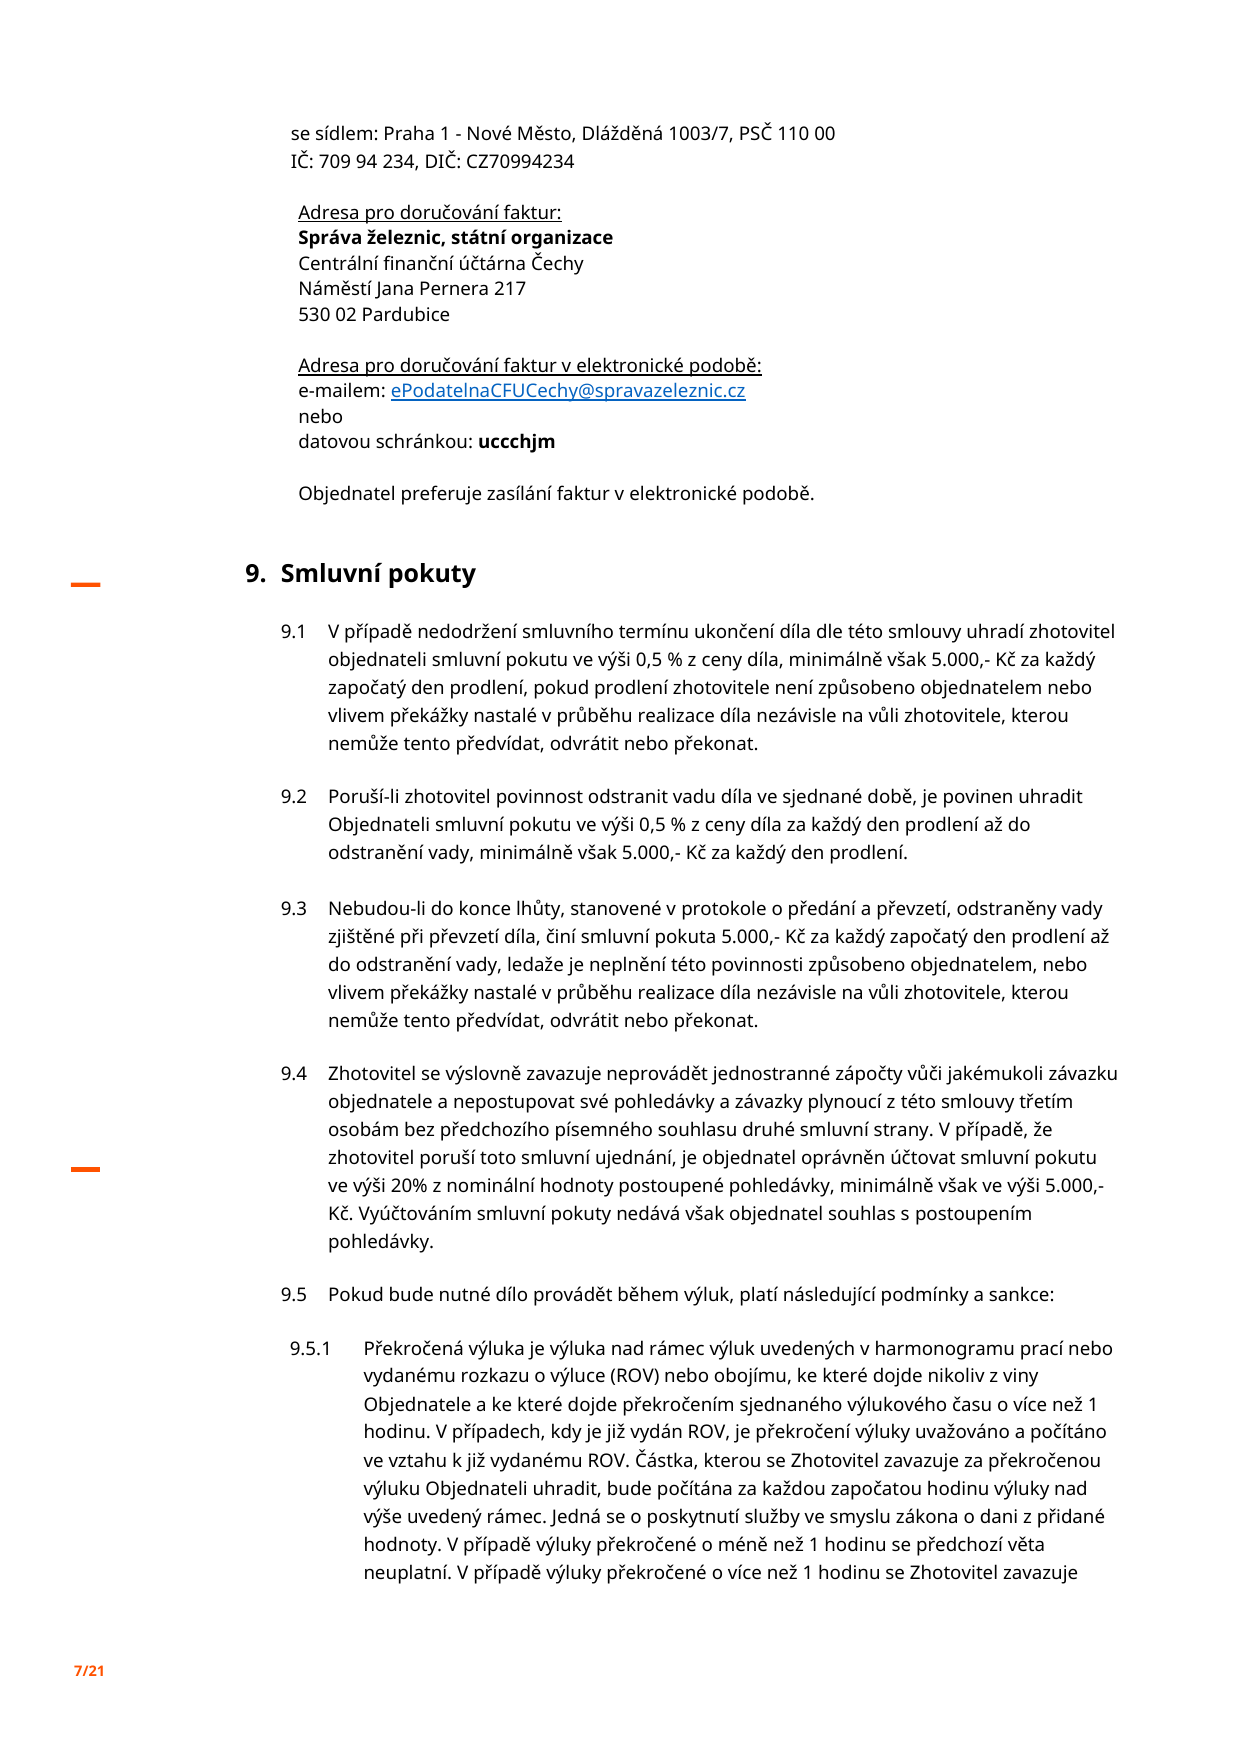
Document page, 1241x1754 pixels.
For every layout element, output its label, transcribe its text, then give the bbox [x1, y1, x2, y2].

list V případě nedodržení smluvního termínu ukončení díla dle této smlouvy uhradí zhotovitel objednateli smluvní pokutu ve výši 0,5 % z ceny díla, minimálně však 5.000,- Kč za každý započatý den prodlení, pokud prodlení zhotovitele není způsobeno objednatelem nebo vlivem překážky nastalé v průběhu realizace díla nezávisle na vůli zhotovitele, kterou nemůže tento předvídat, odvrátit nebo překonat. [281, 618, 1122, 756]
list Smluvní pokuty [245, 556, 1122, 590]
text Centrální finanční účtárna Čechy [298, 250, 1122, 276]
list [289, 1335, 1122, 1584]
text Náměstí Jana Pernera 217 [298, 276, 1122, 301]
text Objednatel preferuje zasílání faktur v elektronické podobě. [298, 480, 1122, 505]
text Adresa pro doručování faktur: [298, 199, 1122, 225]
list Zhotovitel se výslovně zavazuje neprovádět jednostranné zápočty vůči jakémukoli závazku objednatele a nepostupovat své pohledávky a závazky plynoucí z této smlouvy třetím osobám bez předchozího písemného souhlasu druhé smluvní strany. V případě, že zhotovitel poruší toto smluvní ujednání, je objednatel oprávněn účtovat smluvní pokutu ve výši 20% z nominální hodnoty postoupené pohledávky, minimálně však ve výši 5.000,- Kč. Vyúčtováním smluvní pokuty nedává však objednatel souhlas s postoupením pohledávky. [281, 1061, 1122, 1254]
text Adresa pro doručování faktur v elektronické podobě: [298, 352, 1122, 378]
text IČ: 709 94 234, DIČ: CZ70994234 [291, 149, 1122, 174]
list Pokud bude nutné dílo provádět během výluk, platí následující podmínky a sankce: [281, 1282, 1122, 1307]
text Správa železnic, státní organizace [298, 225, 1122, 250]
list Nebudou-li do konce lhůty, stanovené v protokole o předání a převzetí, odstraněny vady zjištěné při převzetí díla, činí smluvní pokuta 5.000,- Kč za každý započatý den prodlení až do odstranění vady, ledaže je neplnění této povinnosti způsobeno objednatelem, nebo vlivem překážky nastalé v průběhu realizace díla nezávisle na vůli zhotovitele, kterou nemůže tento předvídat, odvrátit nebo překonat. [281, 896, 1122, 1033]
text 530 02 Pardubice [298, 301, 1122, 327]
list Poruší-li zhotovitel povinnost odstranit vadu díla ve sjednané době, je povinen uhradit Objednateli smluvní pokutu ve výši 0,5 % z ceny díla za každý den prodlení až do odstranění vady, minimálně však 5.000,- Kč za každý den prodlení. [281, 783, 1122, 865]
list se sídlem: Praha 1 - Nové Město, Dlážděná 1003/7, PSČ 110 00 [291, 121, 1122, 146]
text e-mailem: ePodatelnaCFUCechy@spravazeleznic.cz [298, 378, 1122, 403]
text datovou schránkou: uccchjm [298, 429, 1122, 454]
text nebo [298, 403, 1122, 429]
